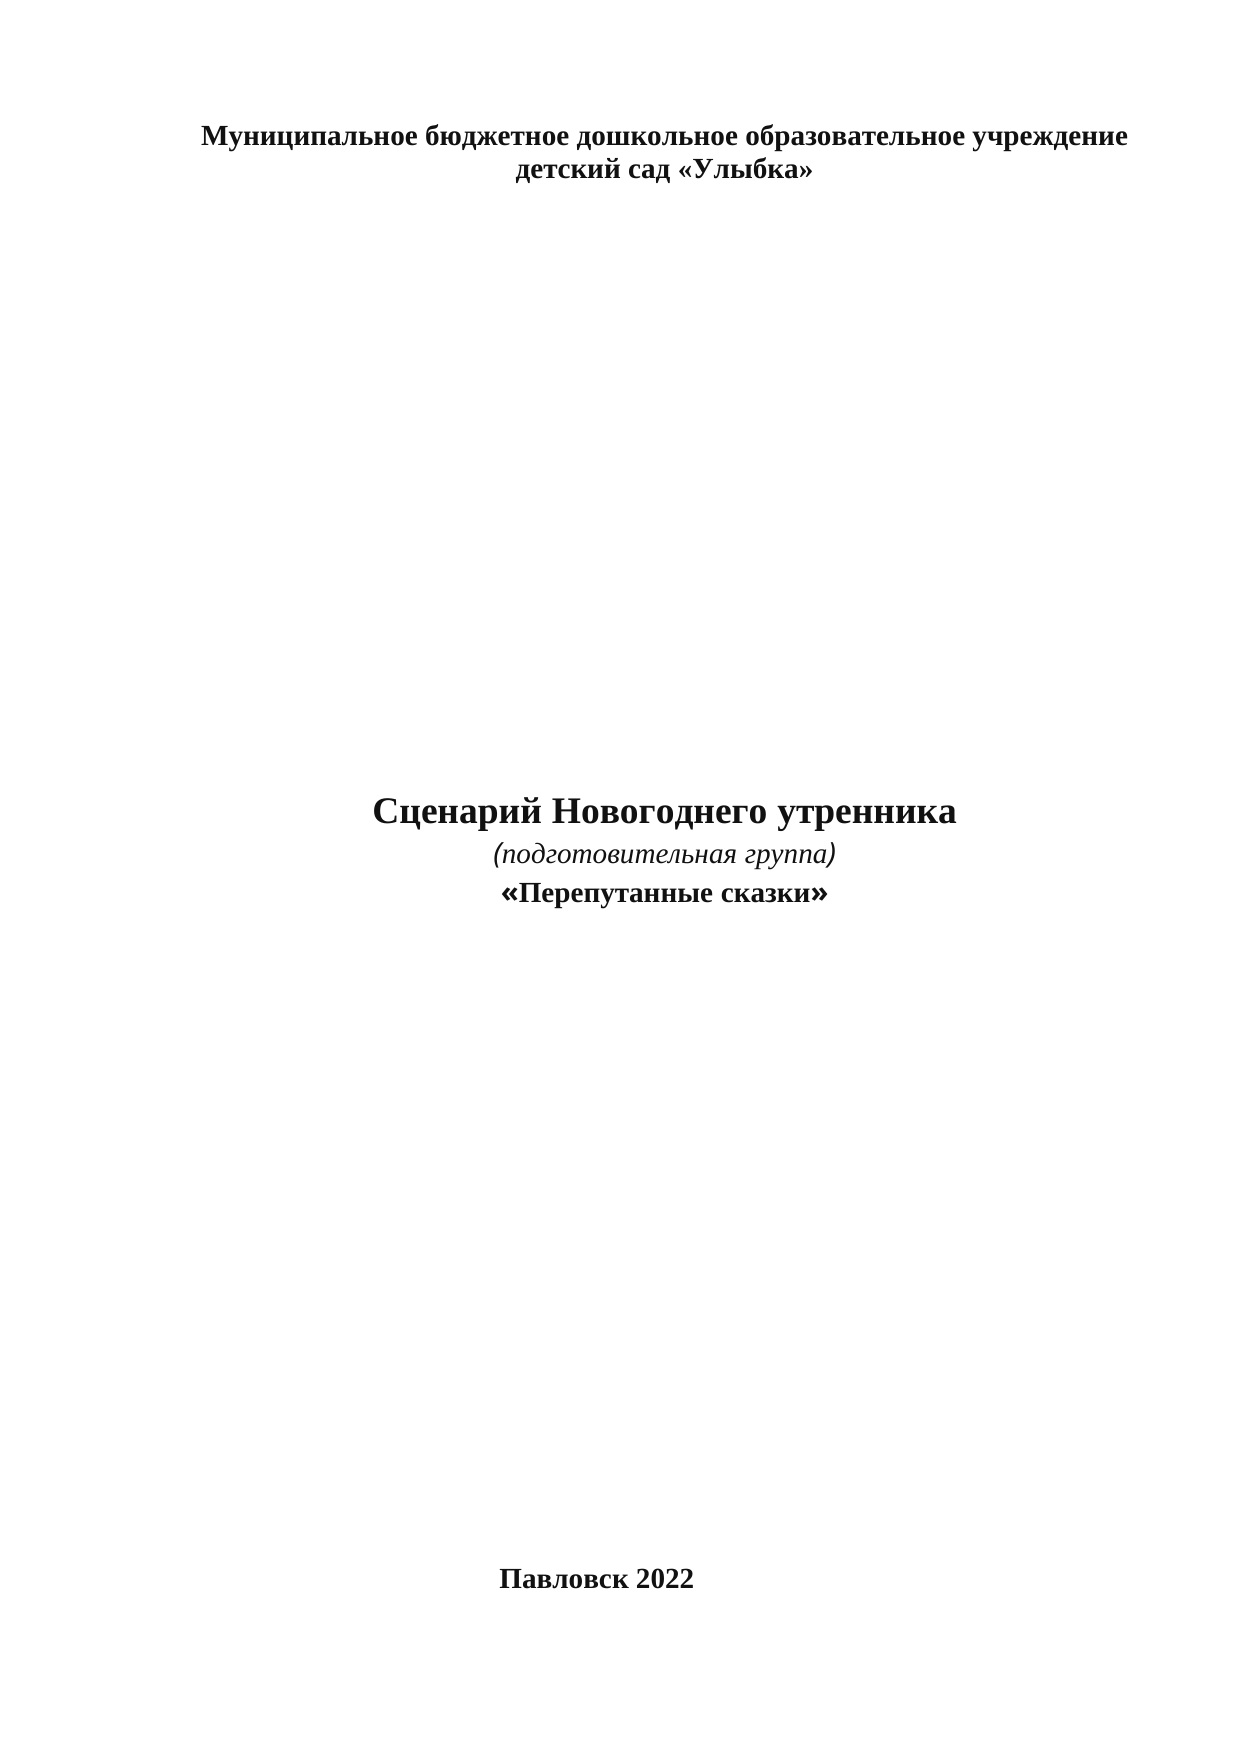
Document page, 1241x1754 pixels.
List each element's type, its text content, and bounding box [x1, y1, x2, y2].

text Муниципальное бюджетное дошкольное образовательное учреждение [177, 118, 1152, 152]
text детский сад «Улыбка» [177, 152, 1152, 185]
text «Перепутанные сказки» [177, 872, 1152, 911]
text Сценарий Новогоднего утренника [177, 789, 1152, 832]
text Павловск 2022 [177, 1562, 1152, 1595]
text (подготовительная группа) [177, 832, 1152, 872]
